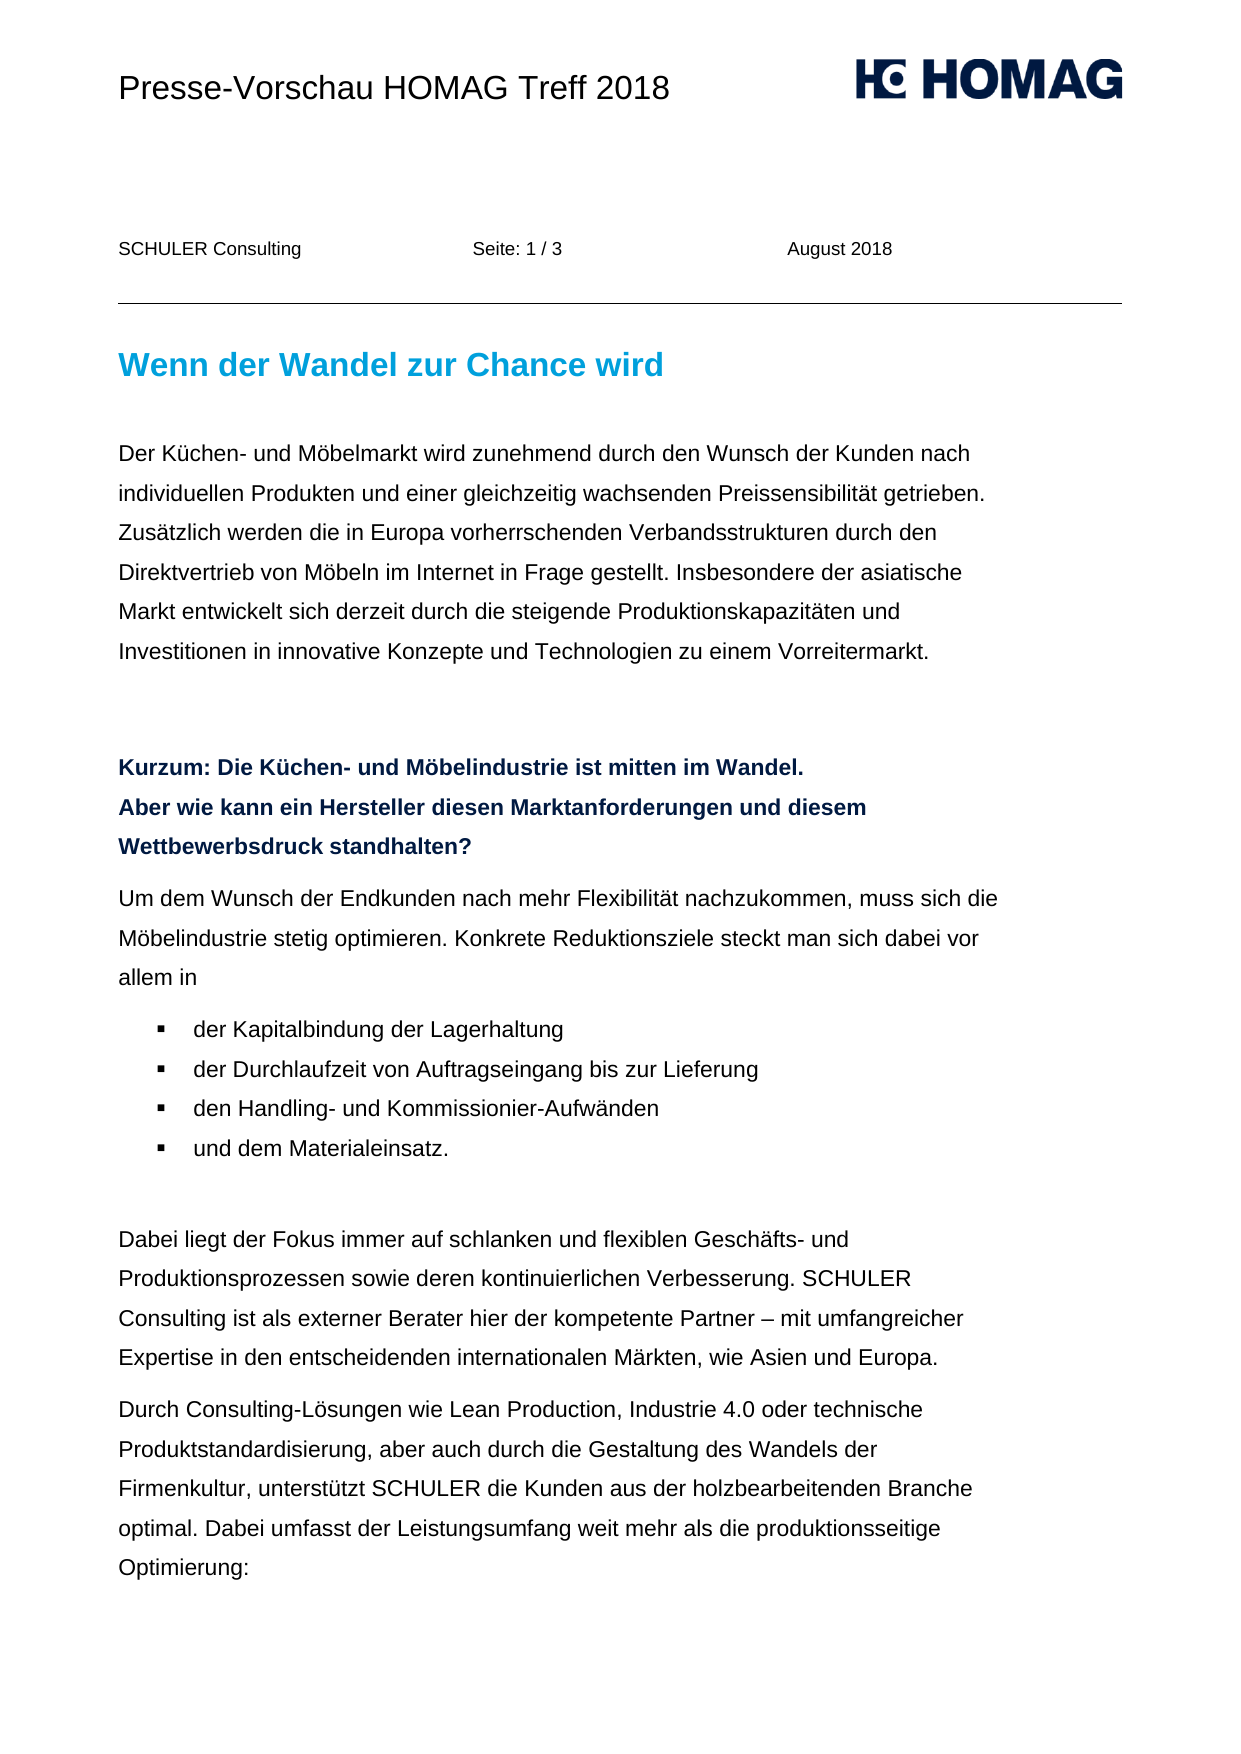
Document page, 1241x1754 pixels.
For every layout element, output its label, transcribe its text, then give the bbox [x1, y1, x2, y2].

text Um dem Wunsch der Endkunden nach mehr Flexibilität nachzukommen, muss sich die Möbelindustrie stetig optimieren. Konkrete Reduktionsziele steckt man sich dabei vor allem in [118, 885, 1004, 990]
text Durch Consulting-Lösungen wie Lean Production, Industrie 4.0 oder technische Produktstandardisierung, aber auch durch die Gestaltung des Wandels der Firmenkultur, unterstützt SCHULER die Kunden aus der holzbearbeitenden Branche optimal. Dabei umfasst der Leistungsumfang weit mehr als die produktionsseitige Optimierung: [118, 1396, 1004, 1581]
list den Handling- und Kommissionier-Aufwänden [156, 1095, 1004, 1121]
picture [856, 59, 1123, 99]
list und dem Materialeinsatz. [156, 1134, 1004, 1161]
subtitle Kurzum: Die Küchen- und Möbelindustrie ist mitten im Wandel. Aber wie kann ein Hersteller diesen Marktanforderungen und diesem Wettbewerbsdruck standhalten? [118, 754, 1004, 859]
subtitle Wenn der Wandel zur Chance wird [118, 345, 1004, 384]
list der Durchlaufzeit von Auftragseingang bis zur Lieferung [156, 1056, 1004, 1082]
text Der Küchen- und Möbelmarkt wird zunehmend durch den Wunsch der Kunden nach individuellen Produkten und einer gleichzeitig wachsenden Preissensibilität getrieben. Zusätzlich werden die in Europa vorherrschenden Verbandsstrukturen durch den Direktvertrieb von Möbeln im Internet in Frage gestellt. Insbesondere der asiatische Markt entwickelt sich derzeit durch die steigende Produktionskapazitäten und Investitionen in innovative Konzepte und Technologien zu einem Vorreitermarkt. [118, 440, 1004, 664]
text Dabei liegt der Fokus immer auf schlanken und flexiblen Geschäfts- und Produktionsprozessen sowie deren kontinuierlichen Verbesserung. SCHULER Consulting ist als externer Berater hier der kompetente Partner – mit umfangreicher Expertise in den entscheidenden internationalen Märkten, wie Asien und Europa. [118, 1226, 1004, 1371]
list der Kapitalbindung der Lagerhaltung [156, 1016, 1004, 1042]
